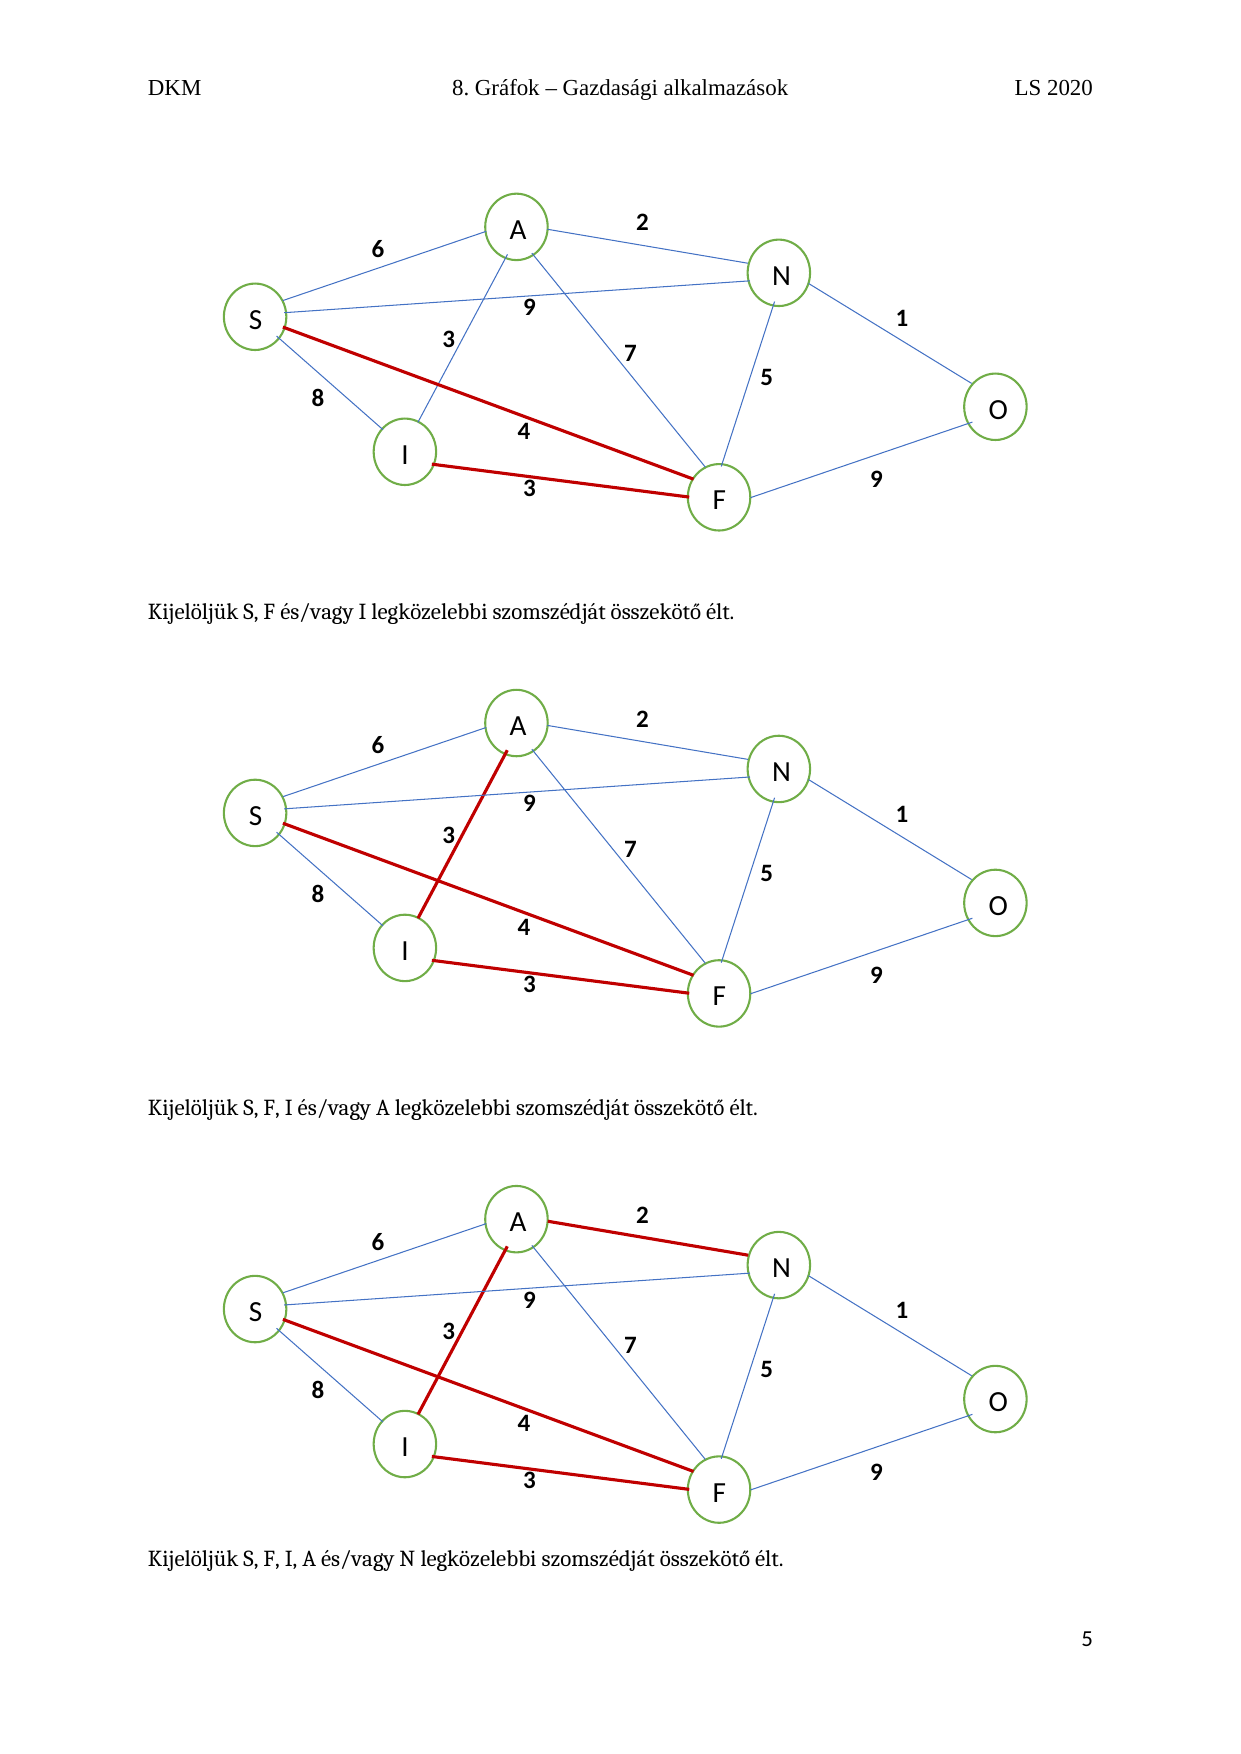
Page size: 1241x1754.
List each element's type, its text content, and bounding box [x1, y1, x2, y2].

text Kijelöljük S, F, I és/vagy A legközelebbi szomszédját összekötő élt. [148, 1095, 1093, 1121]
text Kijelöljük S, F és/vagy I legközelebbi szomszédját összekötő élt. [148, 599, 1093, 625]
text Kijelöljük S, F, I, A és/vagy N legközelebbi szomszédját összekötő élt. [148, 1546, 1093, 1572]
